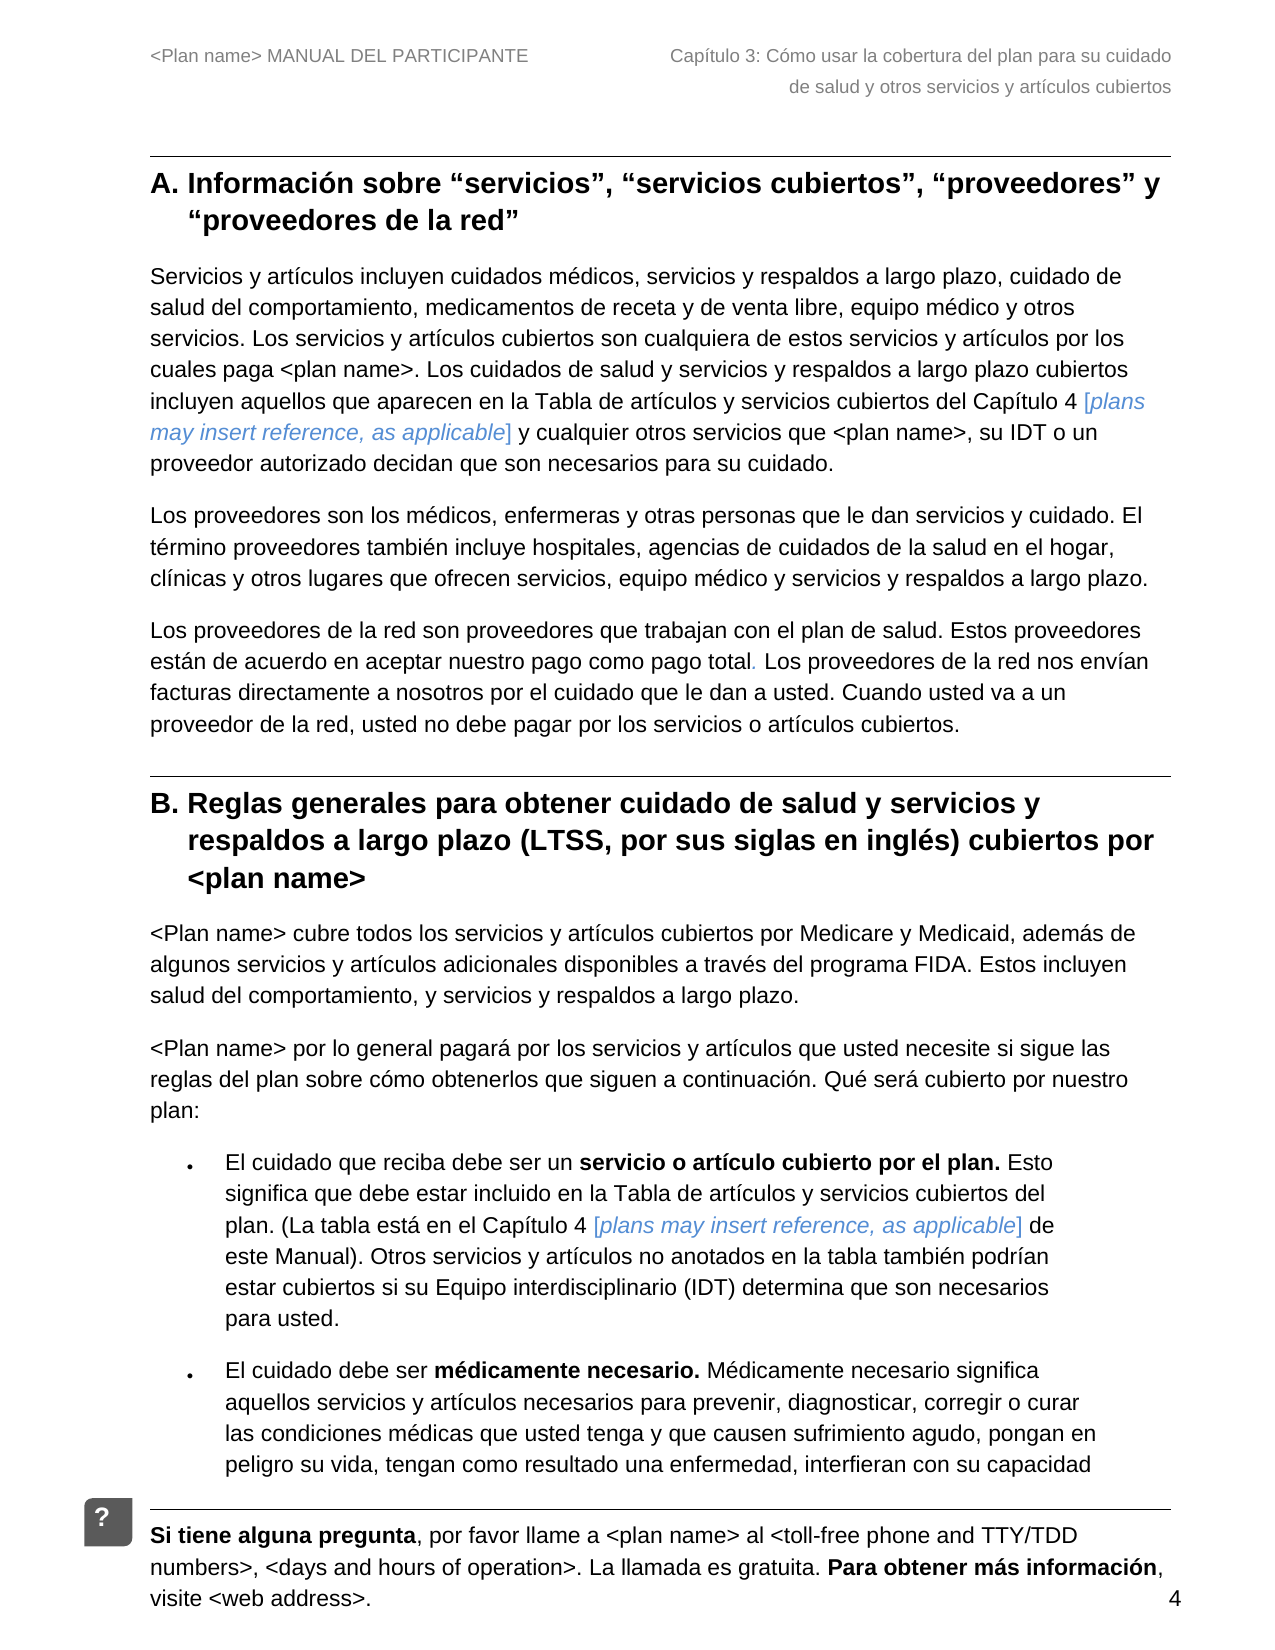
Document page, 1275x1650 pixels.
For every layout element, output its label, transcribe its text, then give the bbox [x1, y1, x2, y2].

subtitle A. Información sobre “servicios”, “servicios cubiertos”, “proveedores” y “proveedores de la red” [150, 157, 1171, 238]
text <Plan name> por lo general pagará por los servicios y artículos que usted necesite si sigue las reglas del plan sobre cómo obtenerlos que siguen a continuación. Qué será cubierto por nuestro plan: [150, 1031, 1171, 1125]
list El cuidado que reciba debe ser un servicio o artículo cubierto por el plan. Esto significa que debe estar incluido en la Tabla de artículos y servicios cubiertos del plan. (La tabla está en el Capítulo 4 [plans may insert reference, as applicable] de este Manual). Otros servicios y artículos no anotados en la tabla también podrían estar cubiertos si su Equipo interdisciplinario (IDT) determina que son necesarios para usted. [187, 1146, 1096, 1333]
text Servicios y artículos incluyen cuidados médicos, servicios y respaldos a largo plazo, cuidado de salud del comportamiento, medicamentos de receta y de venta libre, equipo médico y otros servicios. Los servicios y artículos cubiertos son cualquiera de estos servicios y artículos por los cuales paga <plan name>. Los cuidados de salud y servicios y respaldos a largo plazo cubiertos incluyen aquellos que aparecen en la Tabla de artículos y servicios cubiertos del Capítulo 4 [plans may insert reference, as applicable] y cualquier otros servicios que <plan name>, su IDT o un proveedor autorizado decidan que son necesarios para su cuidado. [150, 259, 1171, 478]
text <Plan name> cubre todos los servicios y artículos cubiertos por Medicare y Medicaid, además de algunos servicios y artículos adicionales disponibles a través del programa FIDA. Estos incluyen salud del comportamiento, y servicios y respaldos a largo plazo. [150, 916, 1171, 1010]
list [187, 1354, 1096, 1479]
subtitle B. Reglas generales para obtener cuidado de salud y servicios y respaldos a largo plazo (LTSS, por sus siglas en inglés) cubiertos por <plan name> [150, 777, 1171, 896]
text Los proveedores son los médicos, enfermeras y otras personas que le dan servicios y cuidado. El término proveedores también incluye hospitales, agencias de cuidados de la salud en el hogar, clínicas y otros lugares que ofrecen servicios, equipo médico y servicios y respaldos a largo plazo. [150, 499, 1171, 592]
text Los proveedores de la red son proveedores que trabajan con el plan de salud. Estos proveedores están de acuerdo en aceptar nuestro pago como pago total. Los proveedores de la red nos envían facturas directamente a nosotros por el cuidado que le dan a usted. Cuando usted va a un proveedor de la red, usted no debe pagar por los servicios o artículos cubiertos. [150, 613, 1171, 738]
